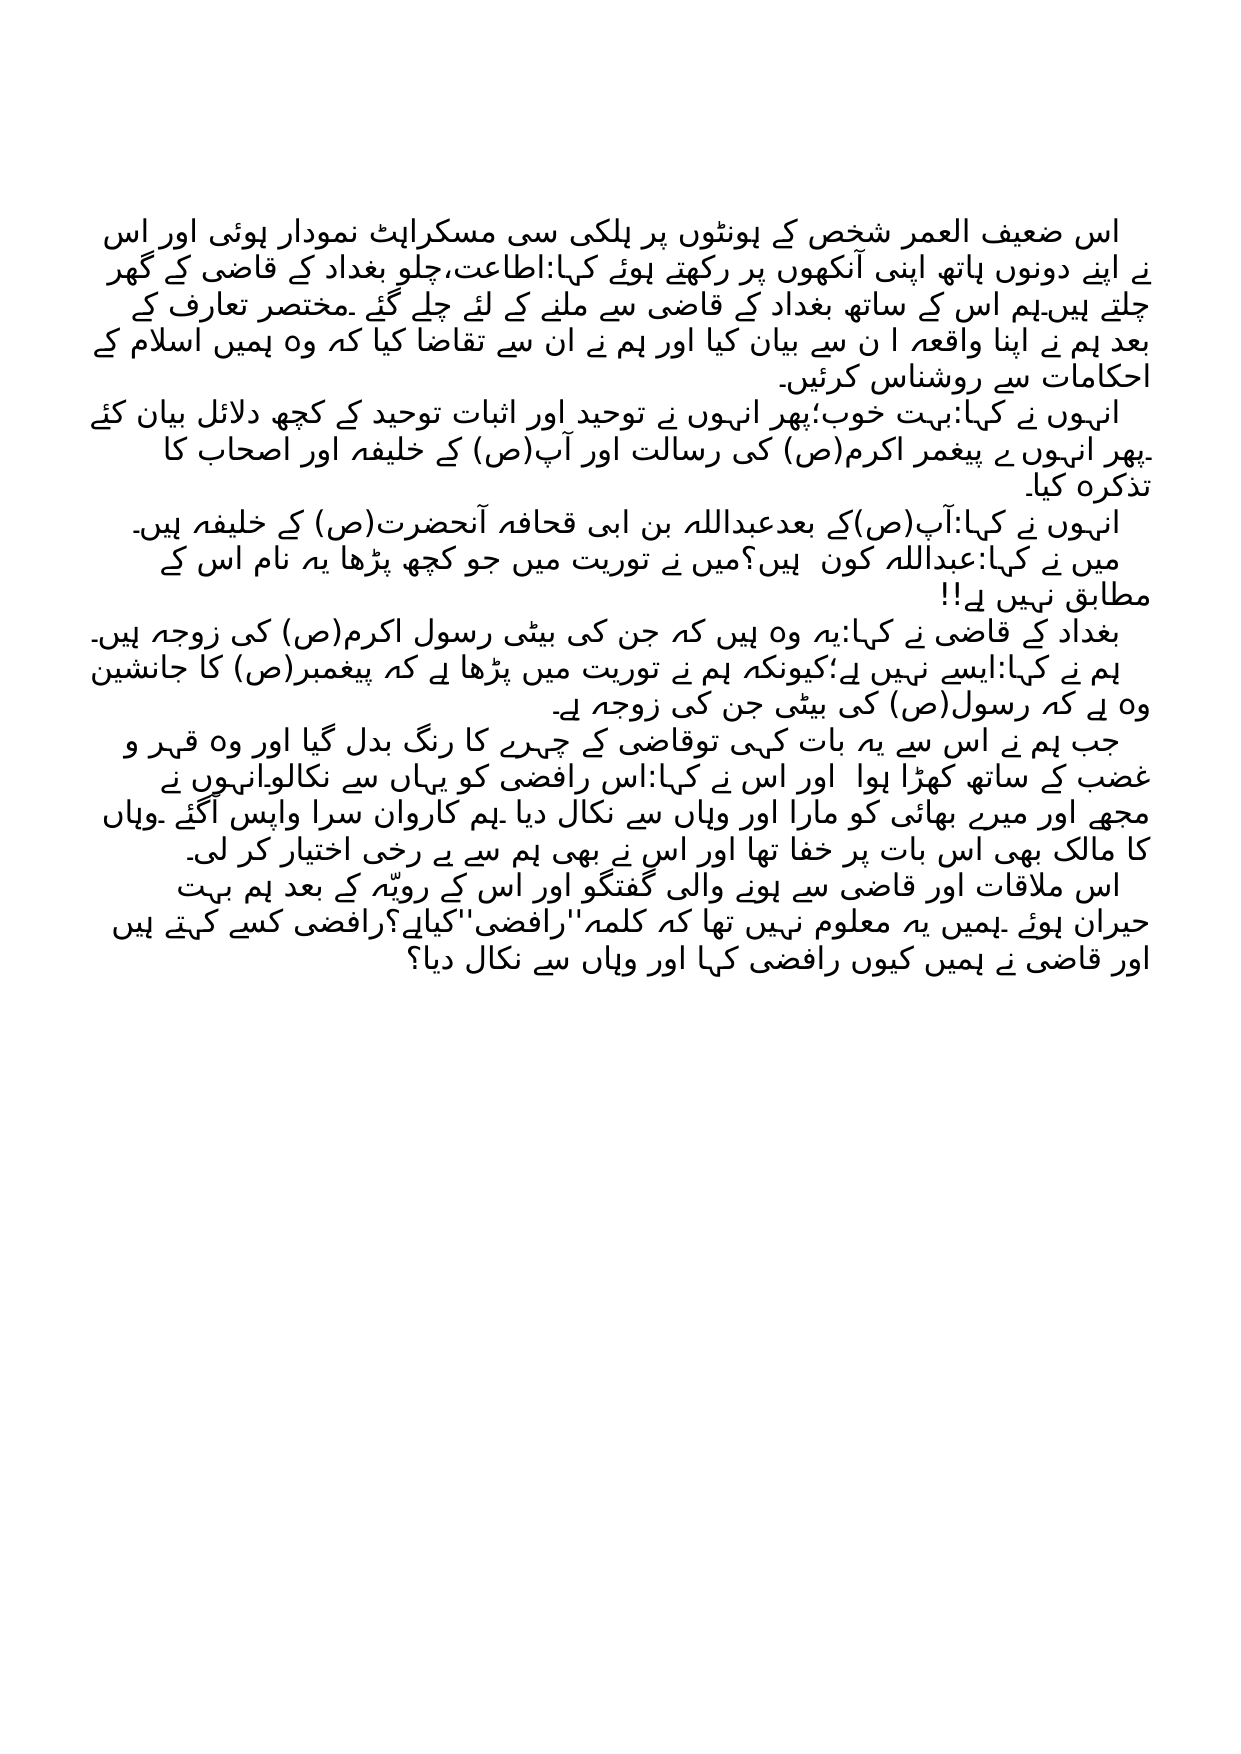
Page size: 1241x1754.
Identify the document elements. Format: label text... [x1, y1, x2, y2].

text میں نے کہا:عبداللہ کون ہیں؟میں نے توریت میں جو کچھ پڑھا یہ نام اس کے مطابق نہیں ہے!! [89, 540, 1152, 613]
text اس ضعیف العمر شخص کے ہونٹوں پر ہلکی سی مسکراہٹ نمودار ہوئی اور اس نے اپنے دونوں ہاتھ اپنی آنکھوں پر رکھتے ہوئے کہا:اطاعت،چلو بغداد کے قاضی کے گھر چلتے ہیں۔ہم اس کے ساتھ بغداد کے قاضی سے ملنے کے لئے چلے گئے ۔مختصر تعارف کے بعد ہم نے اپنا واقعہ ا ن سے بیان کیا اور ہم نے ان سے تقاضا کیا کہ وہ ہمیں اسلام کے احکامات سے روشناس کرئیں۔ [89, 213, 1152, 395]
text ہم نے کہا:ایسے نہیں ہے؛کیونکہ ہم نے توریت میں پڑھا ہے کہ پیغمبر(ص) کا جانشین وہ ہے کہ رسول(ص) کی بیٹی جن کی زوجہ ہے۔ [89, 649, 1152, 722]
text بغداد کے قاضی نے کہا:یہ وہ ہیں کہ جن کی بیٹی رسول اکرم(ص) کی زوجہ ہیں۔ [89, 613, 1152, 649]
text انہوں نے کہا:آپ(ص)کے بعدعبداللہ بن ابی قحافہ آنحضرت(ص) کے خلیفہ ہیں۔ [89, 504, 1152, 540]
text انہوں نے کہا:بہت خوب؛پھر انہوں نے توحید اور اثبات توحید کے کچھ دلائل بیان کئے ۔پھر انہوں ے پیغمر اکرم(ص) کی رسالت اور آپ(ص) کے خلیفہ اور اصحاب کا تذکرہ کیا۔ [89, 395, 1152, 504]
text جب ہم نے اس سے یہ بات کہی توقاضی کے چہرے کا رنگ بدل گیا اور وہ قہر و غضب کے ساتھ کھڑا ہوا اور اس نے کہا:اس رافضی کو یہاں سے نکالو۔انہوں نے مجھے اور میرے بھائی کو مارا اور وہاں سے نکال دیا ۔ہم کاروان سرا واپس آگئے ۔وہاں کا مالک بھی اس بات پر خفا تھا اور اس نے بھی ہم سے بے رخی اختیار کر لی۔ [89, 722, 1152, 867]
text اس ملاقات اور قاضی سے ہونے والی گفتگو اور اس کے رویّہ کے بعد ہم بہت حیران ہوئے ۔ہمیں یہ معلوم نہیں تھا کہ کلمہ''رافضی''کیاہے؟رافضی کسے کہتے ہیں اور قاضی نے ہمیں کیوں رافضی کہا اور وہاں سے نکال دیا؟ [89, 867, 1152, 977]
